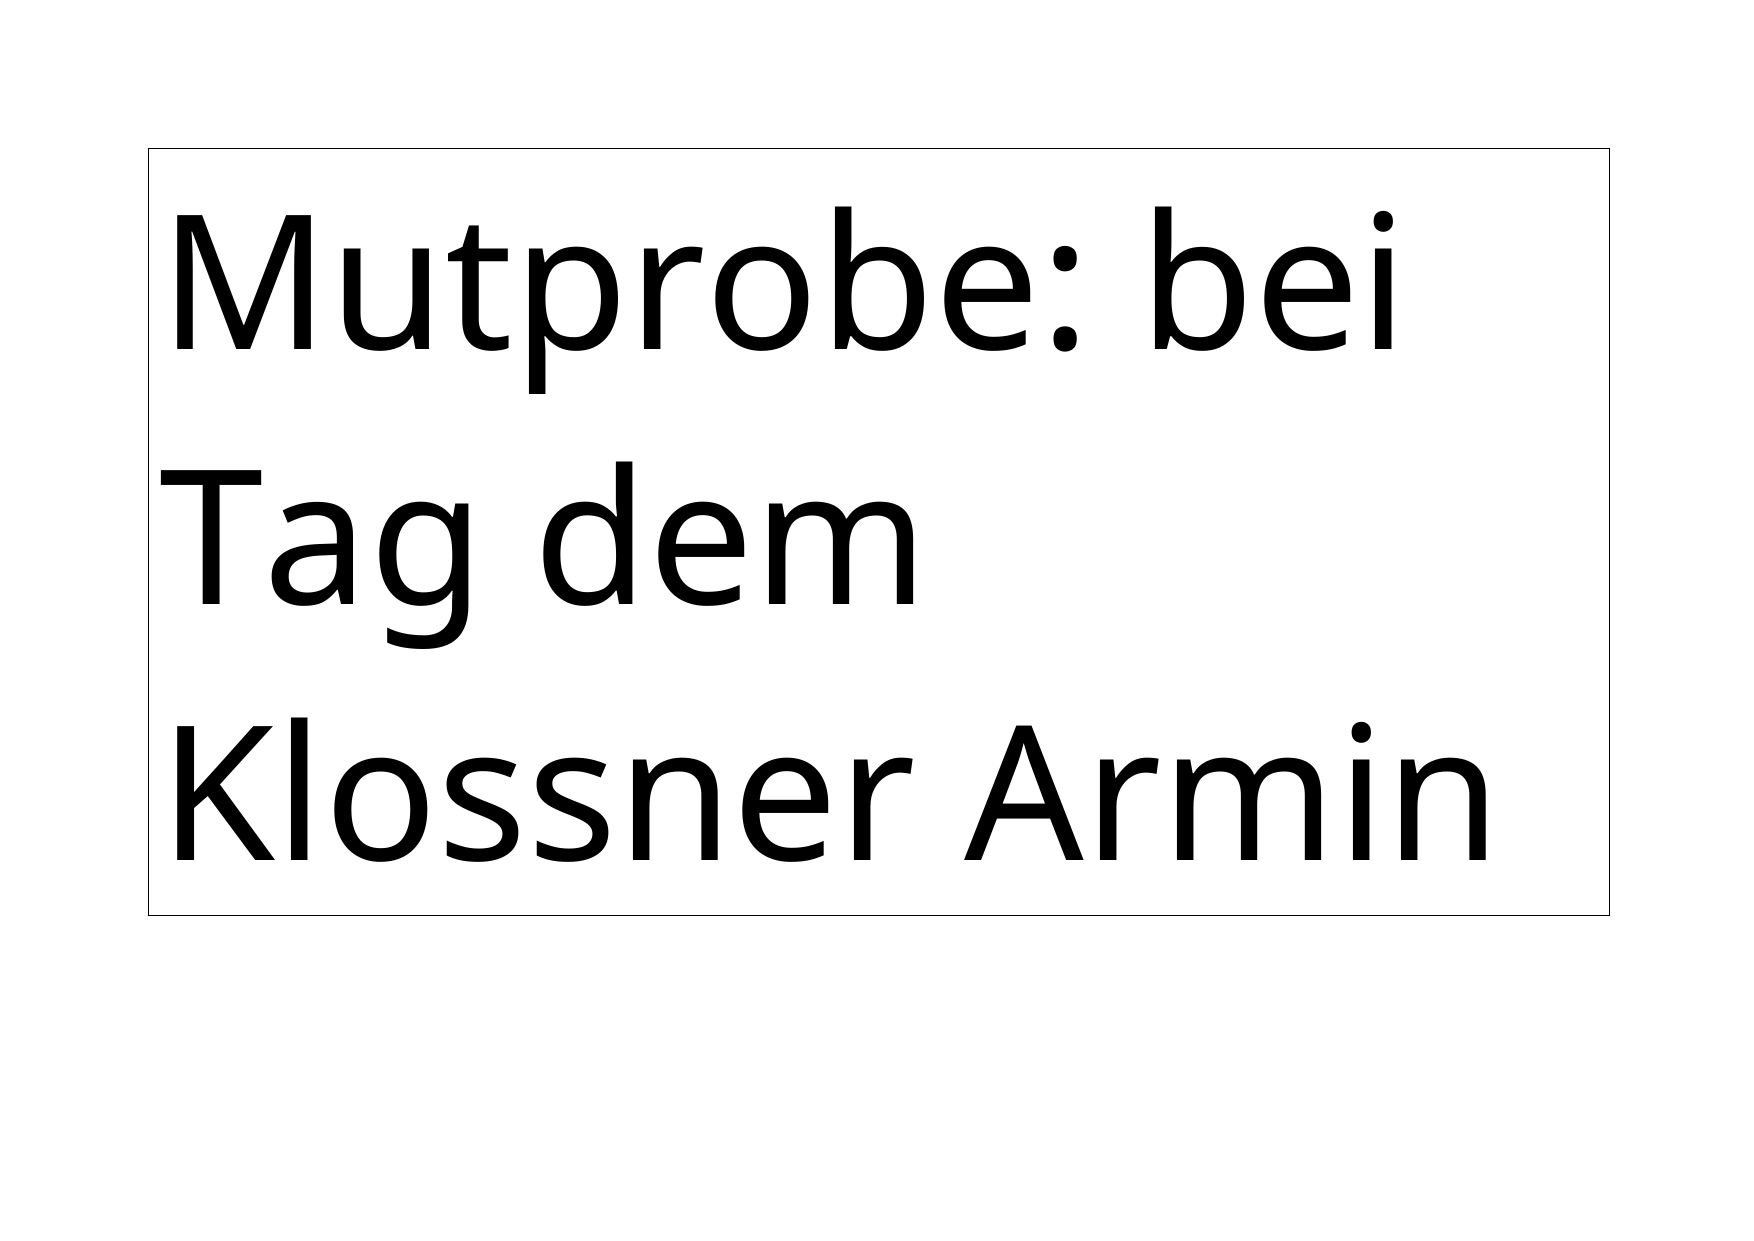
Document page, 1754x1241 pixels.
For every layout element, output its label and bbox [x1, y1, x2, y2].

table_cell [149, 149, 1609, 915]
